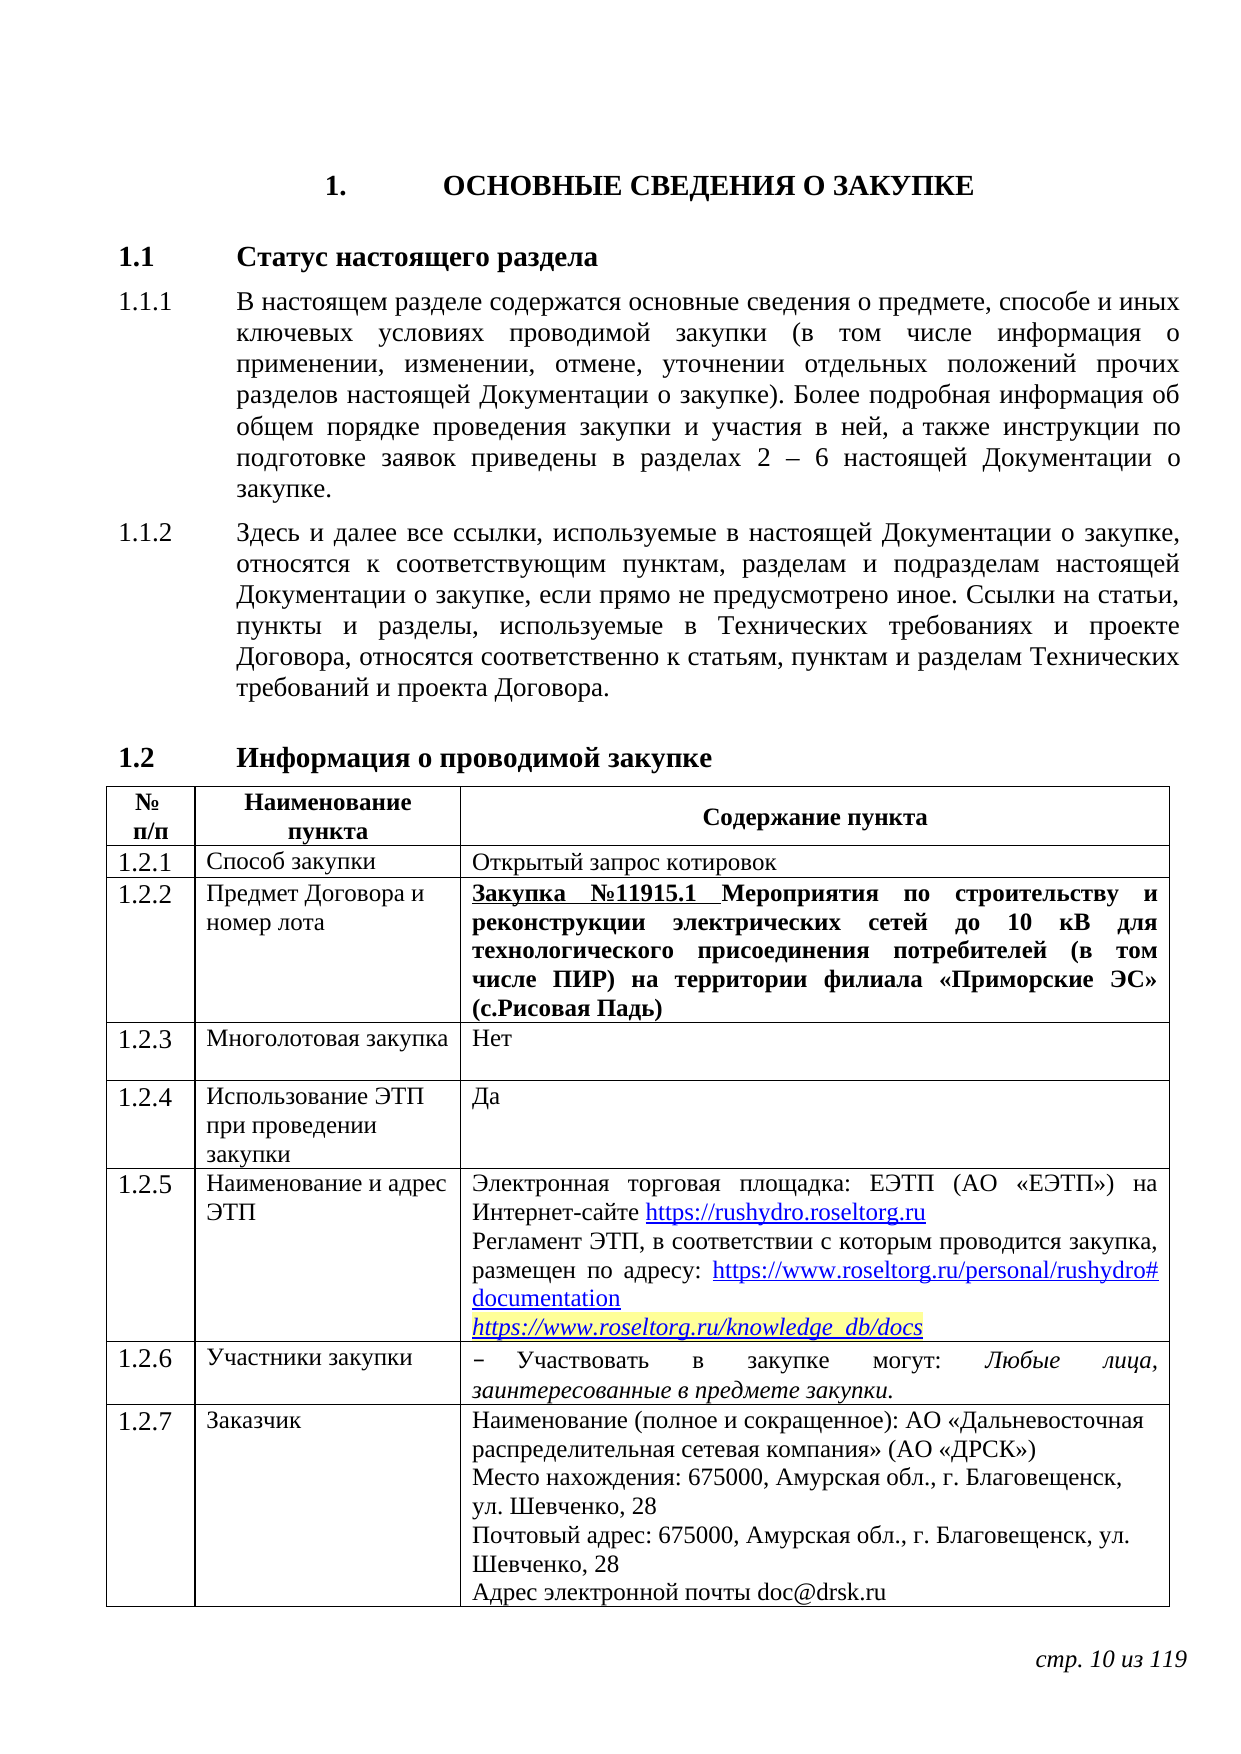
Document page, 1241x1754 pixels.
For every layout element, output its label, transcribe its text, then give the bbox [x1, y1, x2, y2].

table_cell [107, 1023, 194, 1080]
table_cell [107, 878, 194, 1022]
table_cell [107, 1081, 194, 1167]
table_cell Открытый запрос котировок [461, 846, 1169, 877]
table_header Наименование пункта [196, 787, 460, 845]
table_cell Да [461, 1081, 1169, 1167]
subtitle Информация о проводимой закупке [118, 740, 1181, 774]
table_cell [461, 1405, 1169, 1606]
table_header Содержание пункта [461, 787, 1169, 845]
table_cell Нет [461, 1023, 1169, 1080]
table_cell [107, 1405, 194, 1606]
table_cell Заказчик [196, 1405, 460, 1606]
text Здесь и далее все ссылки, используемые в настоящей Документации о закупке, относятся к соответствующим пунктам, разделам и подразделам настоящей Документации о закупке, если прямо не предусмотрено иное. Ссылки на статьи, пункты и разделы, используемые в Технических требованиях и проекте Договора, относятся соответственно к статьям, пунктам и разделам Технических требований и проекта Договора. [118, 516, 1181, 703]
table_cell Участвовать в закупке могут: Любые лица, заинтересованные в предмете закупки. [461, 1342, 1169, 1404]
table_cell Использование ЭТП при проведении закупки [196, 1081, 460, 1167]
subtitle Статус настоящего раздела [118, 239, 1181, 273]
table_cell Способ закупки [196, 846, 460, 877]
table_cell Наименование и адрес ЭТП [196, 1169, 460, 1341]
table_cell Электронная торговая площадка: ЕЭТП (АО «ЕЭТП») на Интернет-сайте https://rushydro.roseltorg.ru Регламент ЭТП, в соответствии с которым проводится закупка, размещен по адресу: https://www.roseltorg.ru/personal/rushydro# documentation https://www.roseltorg.ru/knowledge_db/docs [461, 1169, 1169, 1341]
list В настоящем разделе содержатся основные сведения о предмете, способе и иных ключевых условиях проводимой закупки (в том числе информация о применении, изменении, отмене, уточнении отдельных положений прочих разделов настоящей Документации о закупке). Более подробная информация об общем порядке проведения закупки и участия в ней, а также инструкции по подготовке заявок приведены в разделах 2 – 6 настоящей Документации о закупке. [118, 285, 1181, 503]
table_cell Закупка №11915.1 Мероприятия по строительству и реконструкции электрических сетей до 10 кВ для технологического присоединения потребителей (в том числе ПИР) на территории филиала «Приморские ЭС» (с.Рисовая Падь) [461, 878, 1169, 1022]
table_cell Участники закупки [196, 1342, 460, 1404]
table_cell Предмет Договора и номер лота [196, 878, 460, 1022]
table_header № п/п [107, 787, 194, 845]
table_cell [107, 846, 194, 877]
subtitle ОСНОВНЫЕ СВЕДЕНИЯ О ЗАКУПКЕ [118, 168, 1181, 202]
table_cell [107, 1169, 194, 1341]
table_cell [107, 1342, 194, 1404]
table_cell Многолотовая закупка [196, 1023, 460, 1080]
